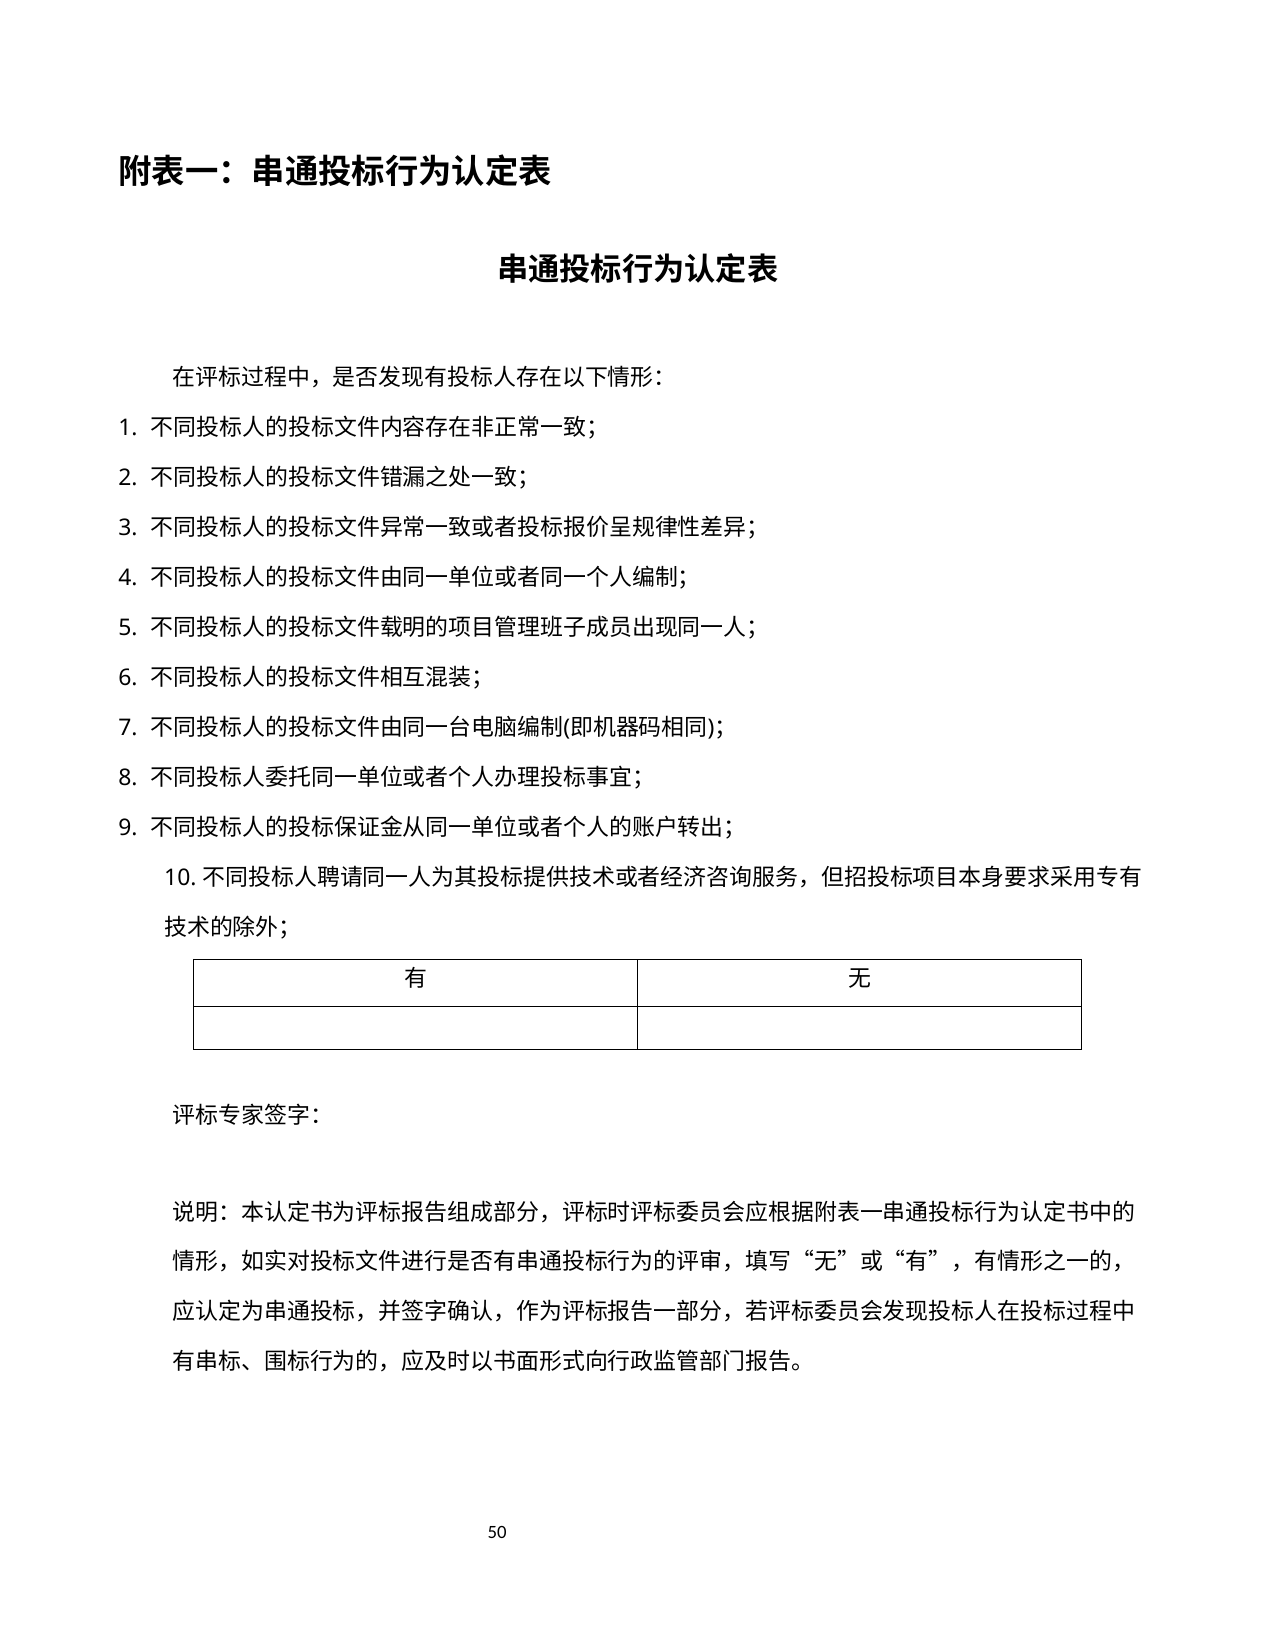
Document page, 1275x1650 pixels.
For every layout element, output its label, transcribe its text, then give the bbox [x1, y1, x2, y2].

table_cell [194, 1007, 637, 1049]
list 不同投标人委托同一单位或者个人办理投标事宜； [118, 759, 1157, 792]
text 串通投标行为认定表 [118, 244, 1157, 290]
list 不同投标人的投标文件由同一台电脑编制(即机器码相同)； [118, 709, 1157, 742]
text 在评标过程中，是否发现有投标人存在以下情形： [172, 359, 1157, 392]
list 10. 不同投标人聘请同一人为其投标提供技术或者经济咨询服务，但招投标项目本身要求采用专有技术的除外； [164, 859, 1157, 942]
table_cell [638, 1007, 1081, 1049]
list 不同投标人的投标文件由同一单位或者同一个人编制； [118, 559, 1157, 592]
table_header 无 [638, 960, 1081, 1006]
list 不同投标人的投标保证金从同一单位或者个人的账户转出； [118, 809, 1157, 842]
list 不同投标人的投标文件错漏之处一致； [118, 459, 1157, 492]
subtitle 附表一：串通投标行为认定表 [118, 145, 1157, 193]
list 不同投标人的投标文件载明的项目管理班子成员出现同一人； [118, 609, 1157, 642]
text 说明：本认定书为评标报告组成部分，评标时评标委员会应根据附表一串通投标行为认定书中的情形，如实对投标文件进行是否有串通投标行为的评审，填写“无”或“有”，有情形之一的，应认定为串通投标，并签字确认，作为评标报告一部分，若评标委员会发现投标人在投标过程中有串标、围标行为的，应及时以书面形式向行政监管部门报告。 [172, 1193, 1157, 1376]
text 评标专家签字： [172, 1097, 1157, 1130]
list 不同投标人的投标文件异常一致或者投标报价呈规律性差异； [118, 509, 1157, 542]
list 不同投标人的投标文件内容存在非正常一致； [118, 409, 1157, 442]
table_header 有 [194, 960, 637, 1006]
list 不同投标人的投标文件相互混装； [118, 659, 1157, 692]
